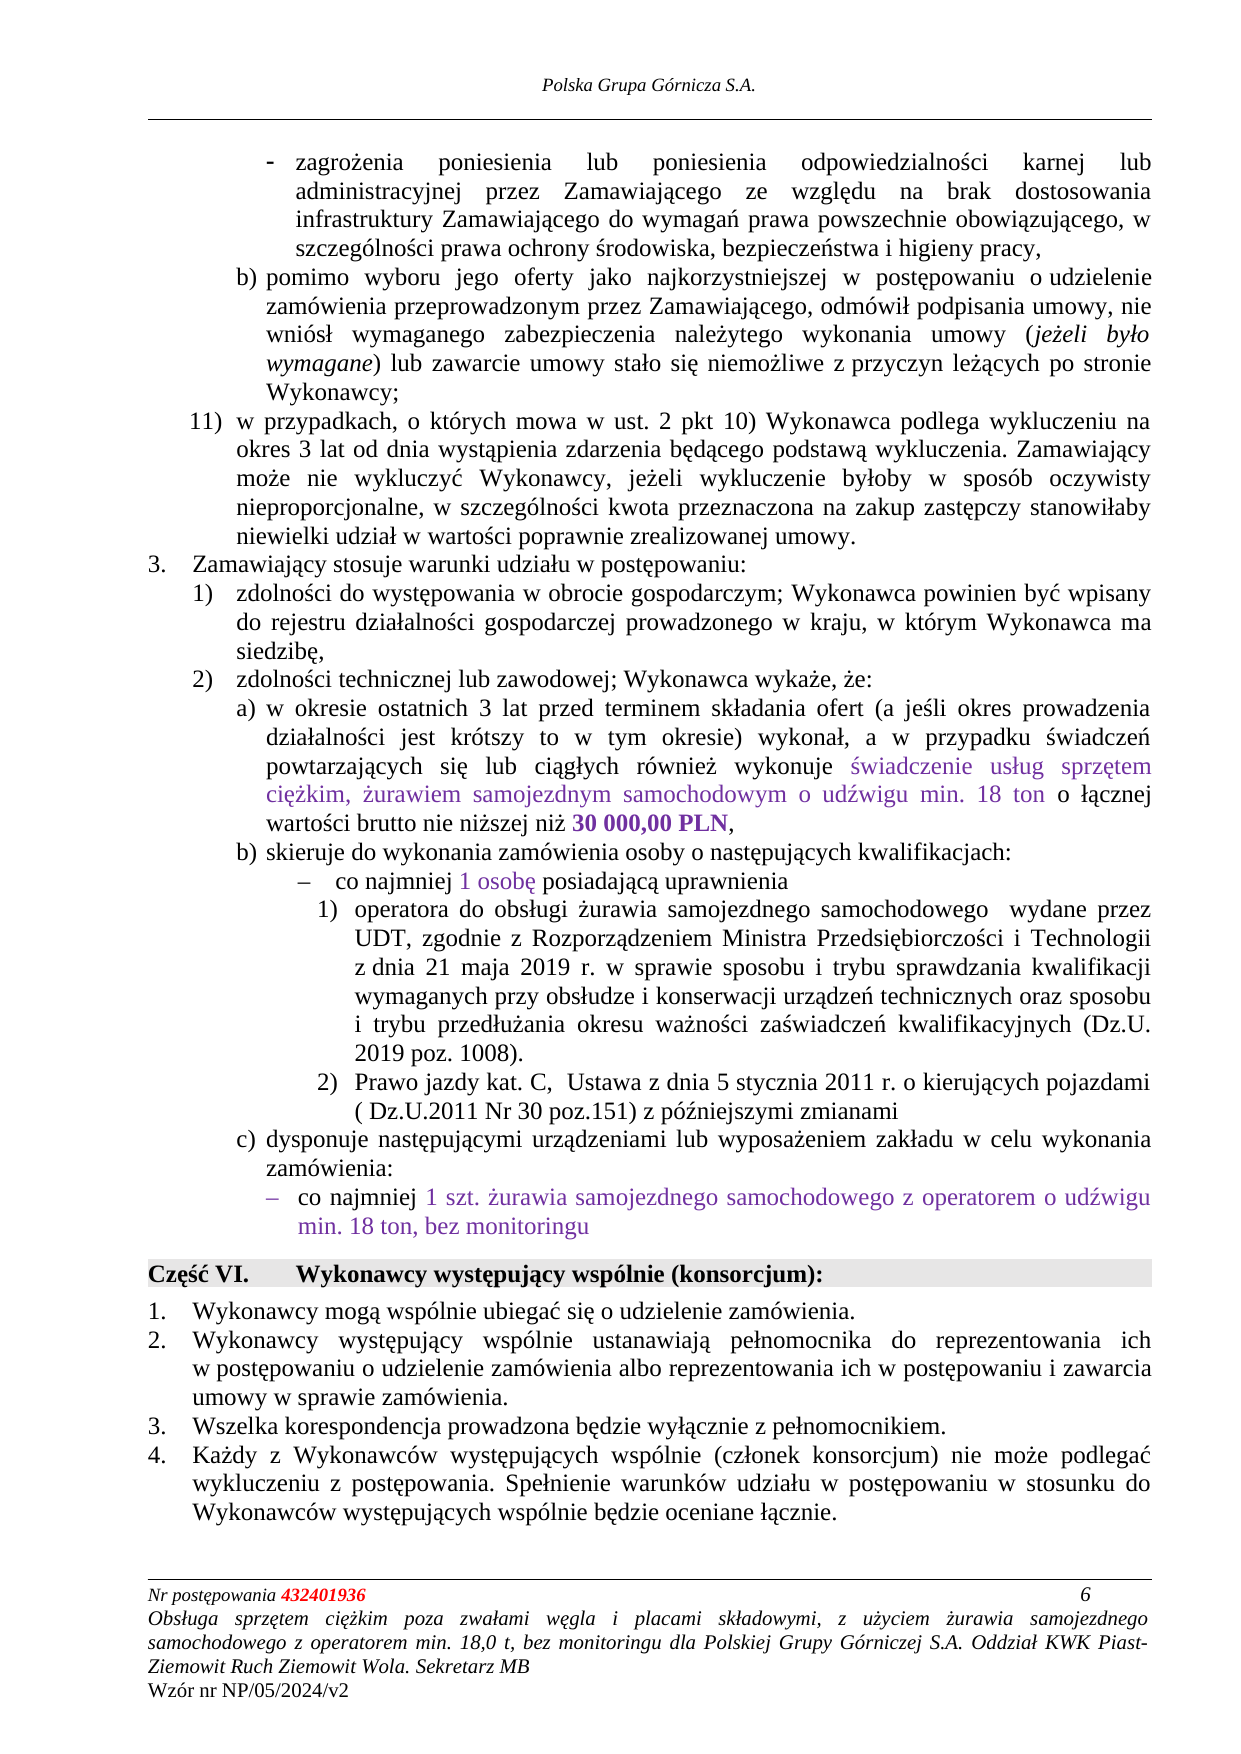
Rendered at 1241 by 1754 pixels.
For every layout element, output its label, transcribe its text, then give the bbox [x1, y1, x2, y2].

list Wykonawcy mogą wspólnie ubiegać się o udzielenie zamówienia. [148, 1296, 1152, 1325]
list Wykonawcy występujący wspólnie ustanawiają pełnomocnika do reprezentowania ich w postępowaniu o udzielenie zamówienia albo reprezentowania ich w postępowaniu i zawarcia umowy w sprawie zamówienia. [148, 1325, 1152, 1411]
subtitle Część VI. Wykonawcy występujący wspólnie (konsorcjum): [148, 1259, 1152, 1287]
list Każdy z Wykonawców występujących wspólnie (członek konsorcjum) nie może podlegać wykluczeniu z postępowania. Spełnienie warunków udziału w postępowaniu w stosunku do Wykonawców występujących wspólnie będzie oceniane łącznie. [148, 1440, 1152, 1526]
list w okresie ostatnich 3 lat przed terminem składania ofert (a jeśli okres prowadzenia działalności jest krótszy to w tym okresie) wykonał, a w przypadku świadczeń powtarzających się lub ciągłych również wykonuje świadczenie usług sprzętem ciężkim, żurawiem samojezdnym samochodowym o udźwigu min. 18 ton o łącznej wartości brutto nie niższej niż 30 000,00 PLN, [236, 693, 1152, 837]
list co najmniej 1 szt. żurawia samojezdnego samochodowego z operatorem o udźwigu min. 18 ton, bez monitoringu [266, 1182, 1152, 1239]
list pomimo wyboru jego oferty jako najkorzystniejszej w postępowaniu o udzielenie zamówienia przeprowadzonym przez Zamawiającego, odmówił podpisania umowy, nie wniósł wymaganego zabezpieczenia należytego wykonania umowy (jeżeli było wymagane) lub zawarcie umowy stało się niemożliwe z przyczyn leżących po stronie Wykonawcy; [236, 262, 1152, 406]
list skieruje do wykonania zamówienia osoby o następujących kwalifikacjach: [236, 837, 1152, 866]
list operatora do obsługi żurawia samojezdnego samochodowego wydane przez UDT, zgodnie z Rozporządzeniem Ministra Przedsiębiorczości i Technologii z dnia 21 maja 2019 r. w sprawie sposobu i trybu sprawdzania kwalifikacji wymaganych przy obsłudze i konserwacji urządzeń technicznych oraz sposobu i trybu przedłużania okresu ważności zaświadczeń kwalifikacyjnych (Dz.U. 2019 poz. 1008). [317, 894, 1152, 1067]
list Prawo jazdy kat. C, Ustawa z dnia 5 stycznia 2011 r. o kierujących pojazdami ( Dz.U.2011 Nr 30 poz.151) z późniejszymi zmianami [317, 1067, 1152, 1124]
list zdolności technicznej lub zawodowej; Wykonawca wykaże, że: [192, 664, 1152, 693]
list zagrożenia poniesienia lub poniesienia odpowiedzialności karnej lub administracyjnej przez Zamawiającego ze względu na brak dostosowania infrastruktury Zamawiającego do wymagań prawa powszechnie obowiązującego, w szczególności prawa ochrony środowiska, bezpieczeństwa i higieny pracy, [266, 147, 1152, 262]
list Zamawiający stosuje warunki udziału w postępowaniu: [148, 549, 1152, 578]
list co najmniej 1 osobę posiadającą uprawnienia [298, 866, 1152, 894]
list zdolności do występowania w obrocie gospodarczym; Wykonawca powinien być wpisany do rejestru działalności gospodarczej prowadzonego w kraju, w którym Wykonawca ma siedzibę, [192, 578, 1152, 664]
list Wszelka korespondencja prowadzona będzie wyłącznie z pełnomocnikiem. [148, 1411, 1152, 1440]
list dysponuje następującymi urządzeniami lub wyposażeniem zakładu w celu wykonania zamówienia: [236, 1124, 1152, 1182]
list w przypadkach, o których mowa w ust. 2 pkt 10) Wykonawca podlega wykluczeniu na okres 3 lat od dnia wystąpienia zdarzenia będącego podstawą wykluczenia. Zamawiający może nie wykluczyć Wykonawcy, jeżeli wykluczenie byłoby w sposób oczywisty nieproporcjonalne, w szczególności kwota przeznaczona na zakup zastępczy stanowiłaby niewielki udział w wartości poprawnie zrealizowanej umowy. [189, 406, 1152, 549]
